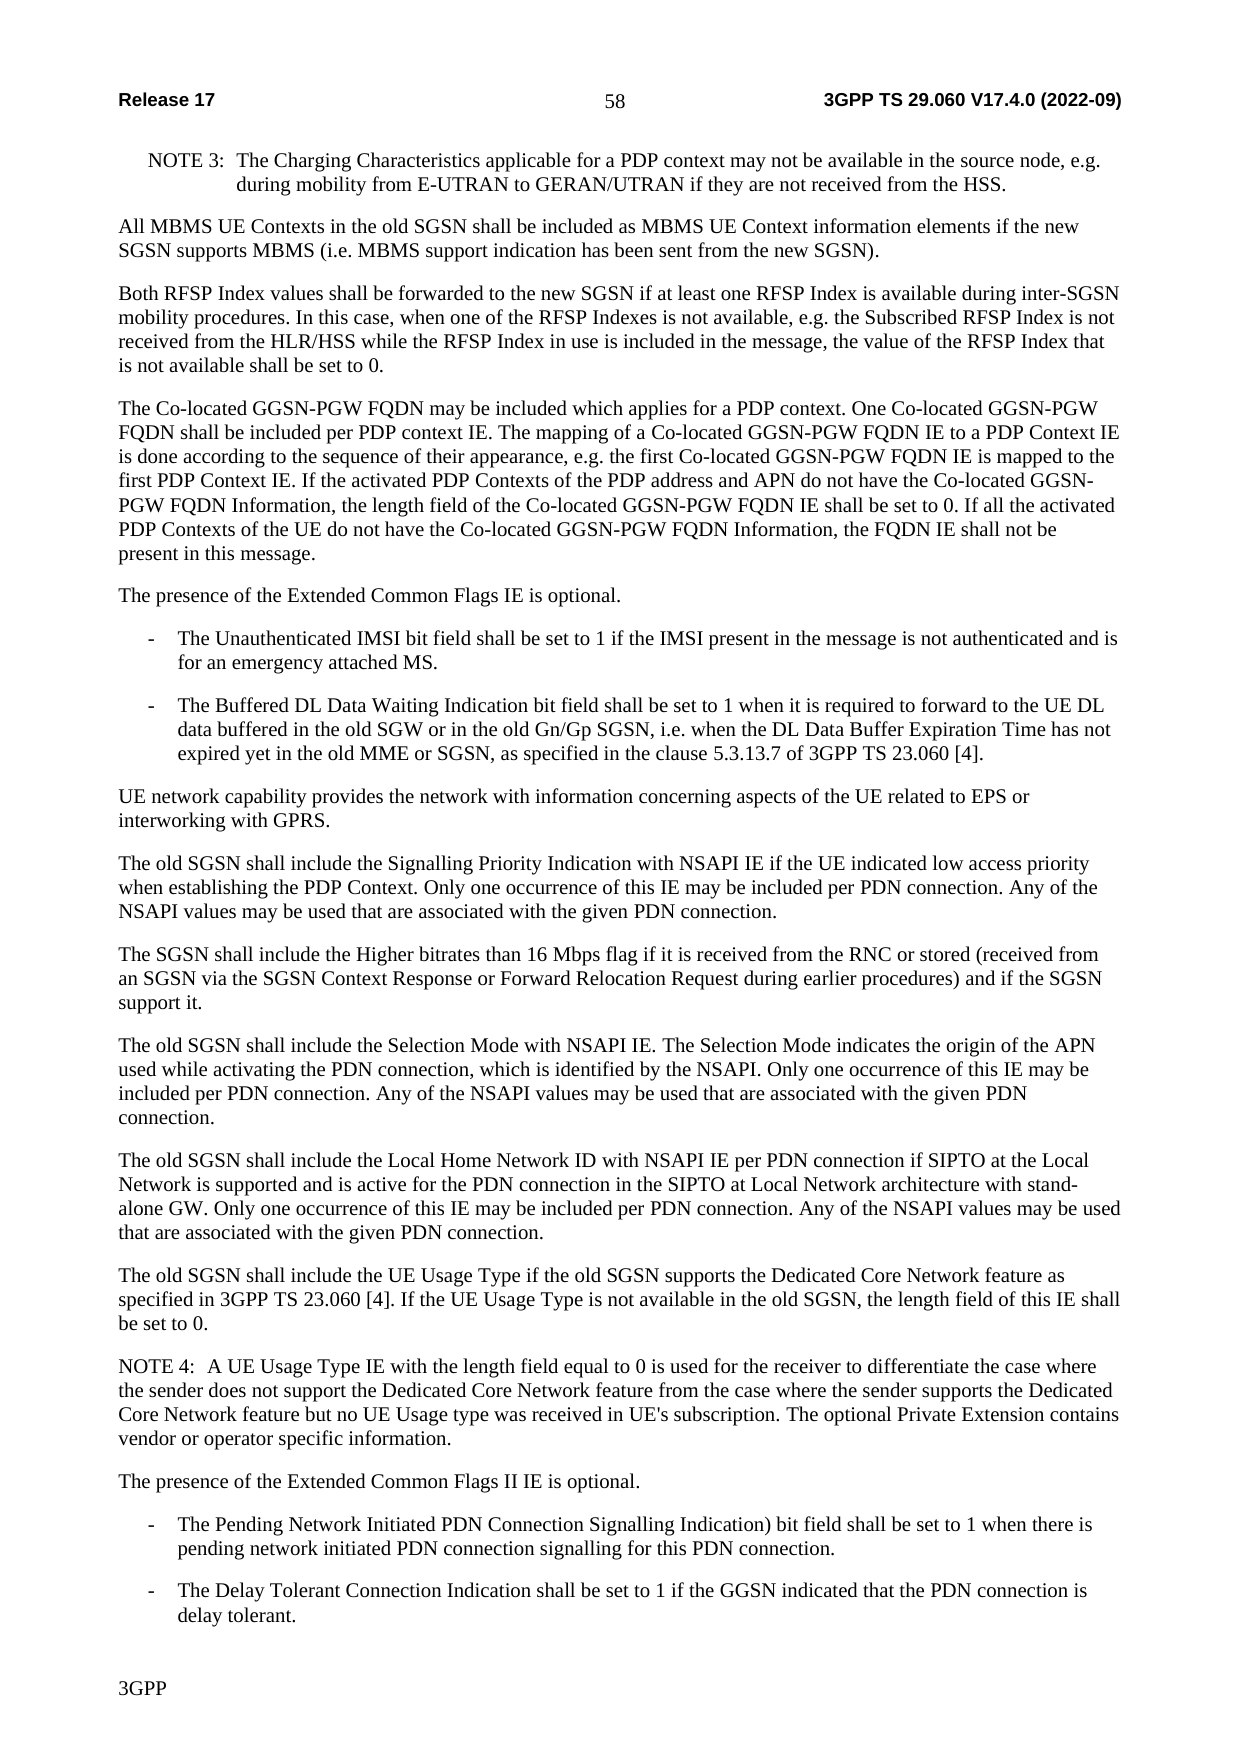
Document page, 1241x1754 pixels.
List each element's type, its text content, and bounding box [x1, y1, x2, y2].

text The SGSN shall include the Higher bitrates than 16 Mbps flag if it is received from the RNC or stored (received from an SGSN via the SGSN Context Response or Forward Relocation Request during earlier procedures) and if the SGSN support it. [118, 942, 1122, 1014]
text The old SGSN shall include the Local Home Network ID with NSAPI IE per PDN connection if SIPTO at the Local Network is supported and is active for the PDN connection in the SIPTO at Local Network architecture with stand-alone GW. Only one occurrence of this IE may be included per PDN connection. Any of the NSAPI values may be used that are associated with the given PDN connection. [118, 1148, 1122, 1244]
text - The Delay Tolerant Connection Indication shall be set to 1 if the GGSN indicated that the PDN connection is delay tolerant. [148, 1578, 1122, 1627]
text The presence of the Extended Common Flags II IE is optional. [118, 1469, 1122, 1493]
text Both RFSP Index values shall be forwarded to the new SGSN if at least one RFSP Index is available during inter-SGSN mobility procedures. In this case, when one of the RFSP Indexes is not available, e.g. the Subscribed RFSP Index is not received from the HLR/HSS while the RFSP Index in use is included in the message, the value of the RFSP Index that is not available shall be set to 0. [118, 281, 1122, 377]
text The old SGSN shall include the UE Usage Type if the old SGSN supports the Dedicated Core Network feature as specified in 3GPP TS 23.060 [4]. If the UE Usage Type is not available in the old SGSN, the length field of this IE shall be set to 0. [118, 1263, 1122, 1335]
text All MBMS UE Contexts in the old SGSN shall be included as MBMS UE Context information elements if the new SGSN supports MBMS (i.e. MBMS support indication has been sent from the new SGSN). [118, 214, 1122, 262]
text The old SGSN shall include the Signalling Priority Indication with NSAPI IE if the UE indicated low access priority when establishing the PDP Context. Only one occurrence of this IE may be included per PDN connection. Any of the NSAPI values may be used that are associated with the given PDN connection. [118, 851, 1122, 923]
text NOTE 4: A UE Usage Type IE with the length field equal to 0 is used for the receiver to differentiate the case where the sender does not support the Dedicated Core Network feature from the case where the sender supports the Dedicated Core Network feature but no UE Usage type was received in UE's subscription. The optional Private Extension contains vendor or operator specific information. [118, 1354, 1122, 1450]
text The old SGSN shall include the Selection Mode with NSAPI IE. The Selection Mode indicates the origin of the APN used while activating the PDN connection, which is identified by the NSAPI. Only one occurrence of this IE may be included per PDN connection. Any of the NSAPI values may be used that are associated with the given PDN connection. [118, 1033, 1122, 1129]
text The presence of the Extended Common Flags IE is optional. [118, 583, 1122, 607]
text - The Pending Network Initiated PDN Connection Signalling Indication) bit field shall be set to 1 when there is pending network initiated PDN connection signalling for this PDN connection. [148, 1512, 1122, 1560]
text The Co-located GGSN-PGW FQDN may be included which applies for a PDP context. One Co-located GGSN-PGW FQDN shall be included per PDP context IE. The mapping of a Co-located GGSN-PGW FQDN IE to a PDP Context IE is done according to the sequence of their appearance, e.g. the first Co-located GGSN-PGW FQDN IE is mapped to the first PDP Context IE. If the activated PDP Contexts of the PDP address and APN do not have the Co-located GGSN-PGW FQDN Information, the length field of the Co-located GGSN-PGW FQDN IE shall be set to 0. If all the activated PDP Contexts of the UE do not have the Co-located GGSN-PGW FQDN Information, the FQDN IE shall not be present in this message. [118, 396, 1122, 565]
text NOTE 3: The Charging Characteristics applicable for a PDP context may not be available in the source node, e.g. during mobility from E-UTRAN to GERAN/UTRAN if they are not received from the HSS. [148, 147, 1122, 196]
text - The Buffered DL Data Waiting Indication bit field shall be set to 1 when it is required to forward to the UE DL data buffered in the old SGW or in the old Gn/Gp SGSN, i.e. when the DL Data Buffer Expiration Time has not expired yet in the old MME or SGSN, as specified in the clause 5.3.13.7 of 3GPP TS 23.060 [4]. [148, 693, 1122, 765]
text UE network capability provides the network with information concerning aspects of the UE related to EPS or interworking with GPRS. [118, 784, 1122, 832]
text - The Unauthenticated IMSI bit field shall be set to 1 if the IMSI present in the message is not authenticated and is for an emergency attached MS. [148, 626, 1122, 674]
